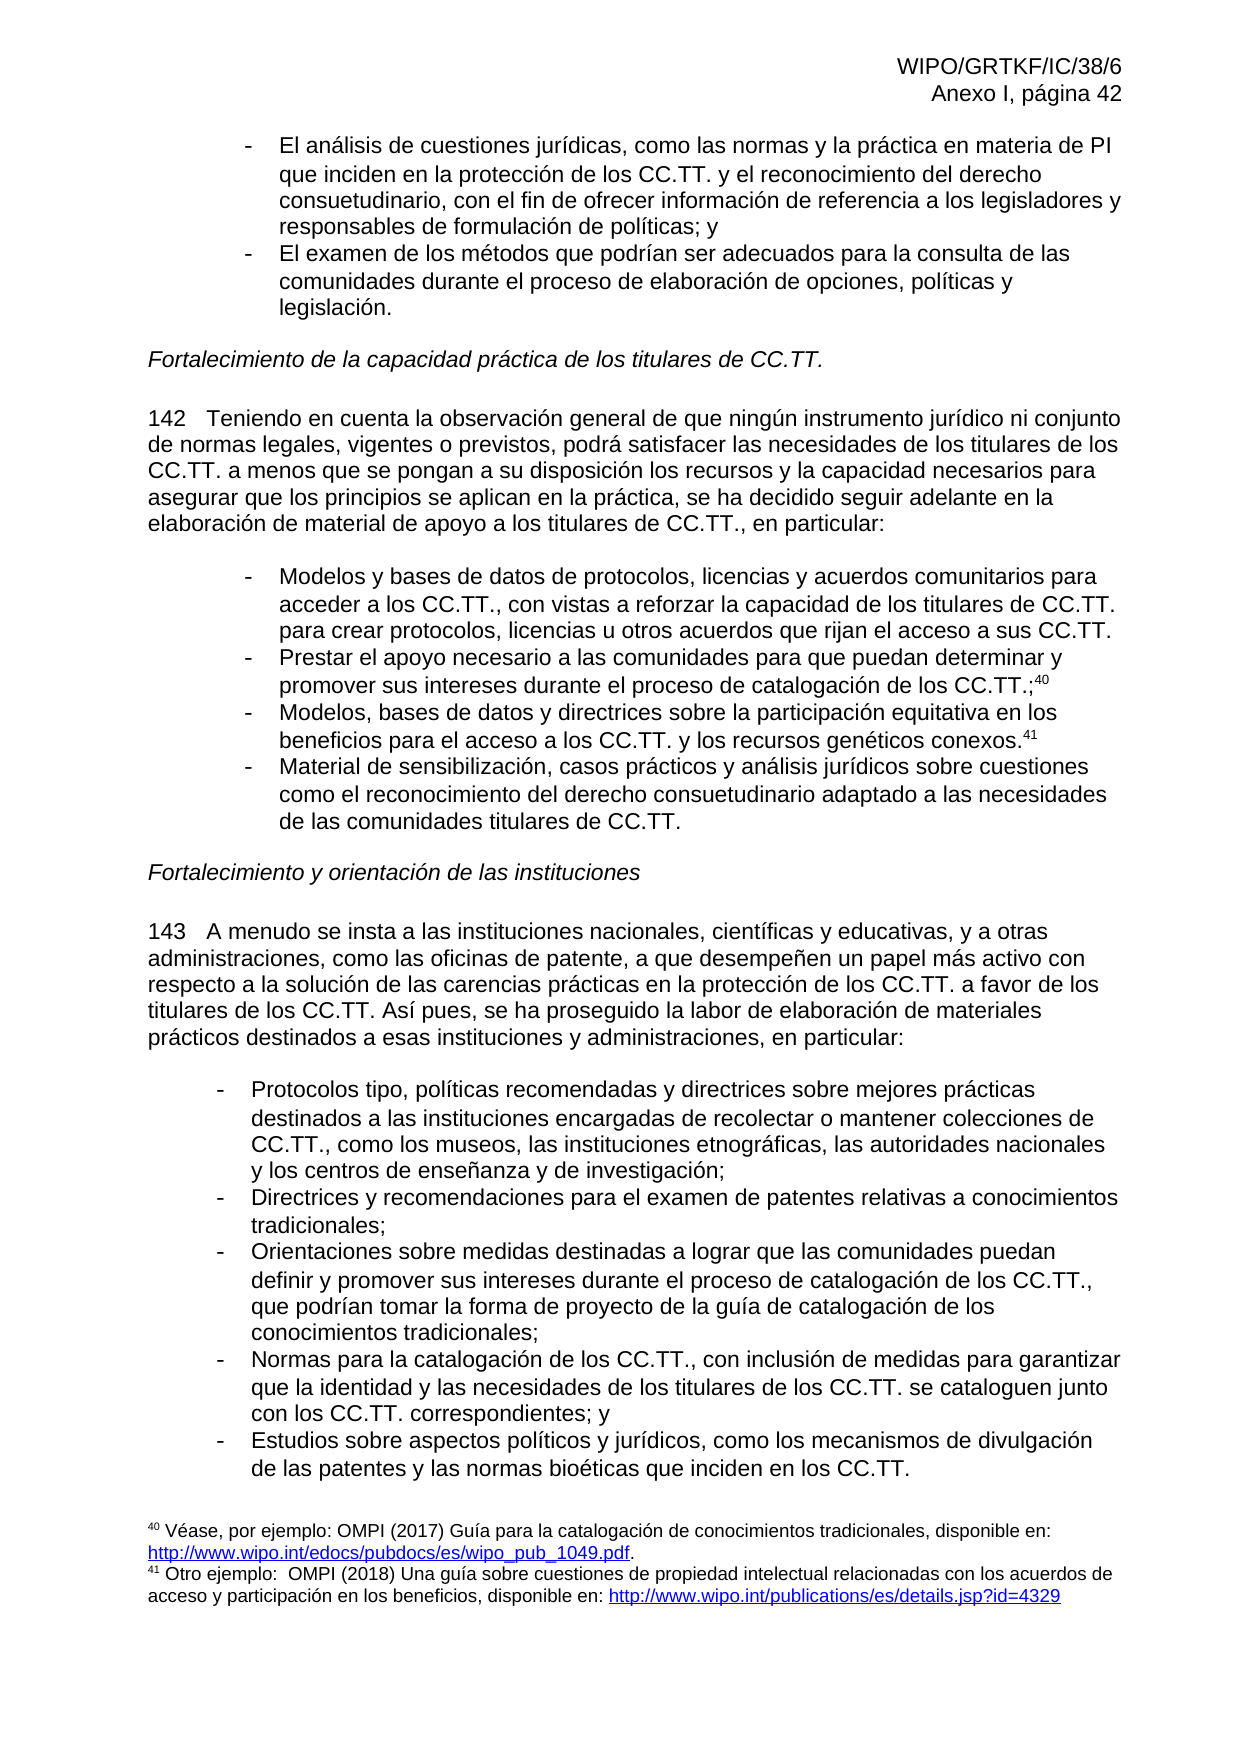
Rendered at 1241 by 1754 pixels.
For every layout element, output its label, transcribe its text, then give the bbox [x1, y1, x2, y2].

list Estudios sobre aspectos políticos y jurídicos, como los mecanismos de divulgación de las patentes y las normas bioéticas que inciden en los CC.TT. [213, 1427, 1122, 1481]
list Normas para la catalogación de los CC.TT., con inclusión de medidas para garantizar que la identidad y las necesidades de los titulares de los CC.TT. se cataloguen junto con los CC.TT. correspondientes; y [213, 1346, 1122, 1427]
text Teniendo en cuenta la observación general de que ningún instrumento jurídico ni conjunto de normas legales, vigentes o previstos, podrá satisfacer las necesidades de los titulares de los CC.TT. a menos que se pongan a su disposición los recursos y la capacidad necesarios para asegurar que los principios se aplican en la práctica, se ha decidido seguir adelante en la elaboración de material de apoyo a los titulares de CC.TT., en particular: [148, 404, 1122, 536]
list Protocolos tipo, políticas recomendadas y directrices sobre mejores prácticas destinados a las instituciones encargadas de recolectar o mantener colecciones de CC.TT., como los museos, las instituciones etnográficas, las autoridades nacionales y los centros de enseñanza y de investigación; [213, 1076, 1122, 1184]
subtitle Fortalecimiento y orientación de las instituciones [148, 859, 1122, 886]
list Material de sensibilización, casos prácticos y análisis jurídicos sobre cuestiones como el reconocimiento del derecho consuetudinario adaptado a las necesidades de las comunidades titulares de CC.TT. [241, 753, 1122, 834]
list Directrices y recomendaciones para el examen de patentes relativas a conocimientos tradicionales; [213, 1184, 1122, 1238]
list Orientaciones sobre medidas destinadas a lograr que las comunidades puedan definir y promover sus intereses durante el proceso de catalogación de los CC.TT., que podrían tomar la forma de proyecto de la guía de catalogación de los conocimientos tradicionales; [213, 1238, 1122, 1346]
list El examen de los métodos que podrían ser adecuados para la consulta de las comunidades durante el proceso de elaboración de opciones, políticas y legislación. [241, 239, 1122, 321]
text A menudo se insta a las instituciones nacionales, científicas y educativas, y a otras administraciones, como las oficinas de patente, a que desempeñen un papel más activo con respecto a la solución de las carencias prácticas en la protección de los CC.TT. a favor de los titulares de los CC.TT. Así pues, se ha proseguido la labor de elaboración de materiales prácticos destinados a esas instituciones y administraciones, en particular: [148, 918, 1122, 1050]
list Modelos, bases de datos y directrices sobre la participación equitativa en los beneficios para el acceso a los CC.TT. y los recursos genéticos conexos. [241, 698, 1122, 753]
list Prestar el apoyo necesario a las comunidades para que puedan determinar y promover sus intereses durante el proceso de catalogación de los CC.TT.; [241, 644, 1122, 698]
list Modelos y bases de datos de protocolos, licencias y acuerdos comunitarios para acceder a los CC.TT., con vistas a reforzar la capacidad de los titulares de CC.TT. para crear protocolos, licencias u otros acuerdos que rijan el acceso a sus CC.TT. [241, 563, 1122, 644]
subtitle Fortalecimiento de la capacidad práctica de los titulares de CC.TT. [148, 346, 1122, 372]
list El análisis de cuestiones jurídicas, como las normas y la práctica en materia de PI que inciden en la protección de los CC.TT. y el reconocimiento del derecho consuetudinario, con el fin de ofrecer información de referencia a los legisladores y responsables de formulación de políticas; y [241, 132, 1122, 239]
